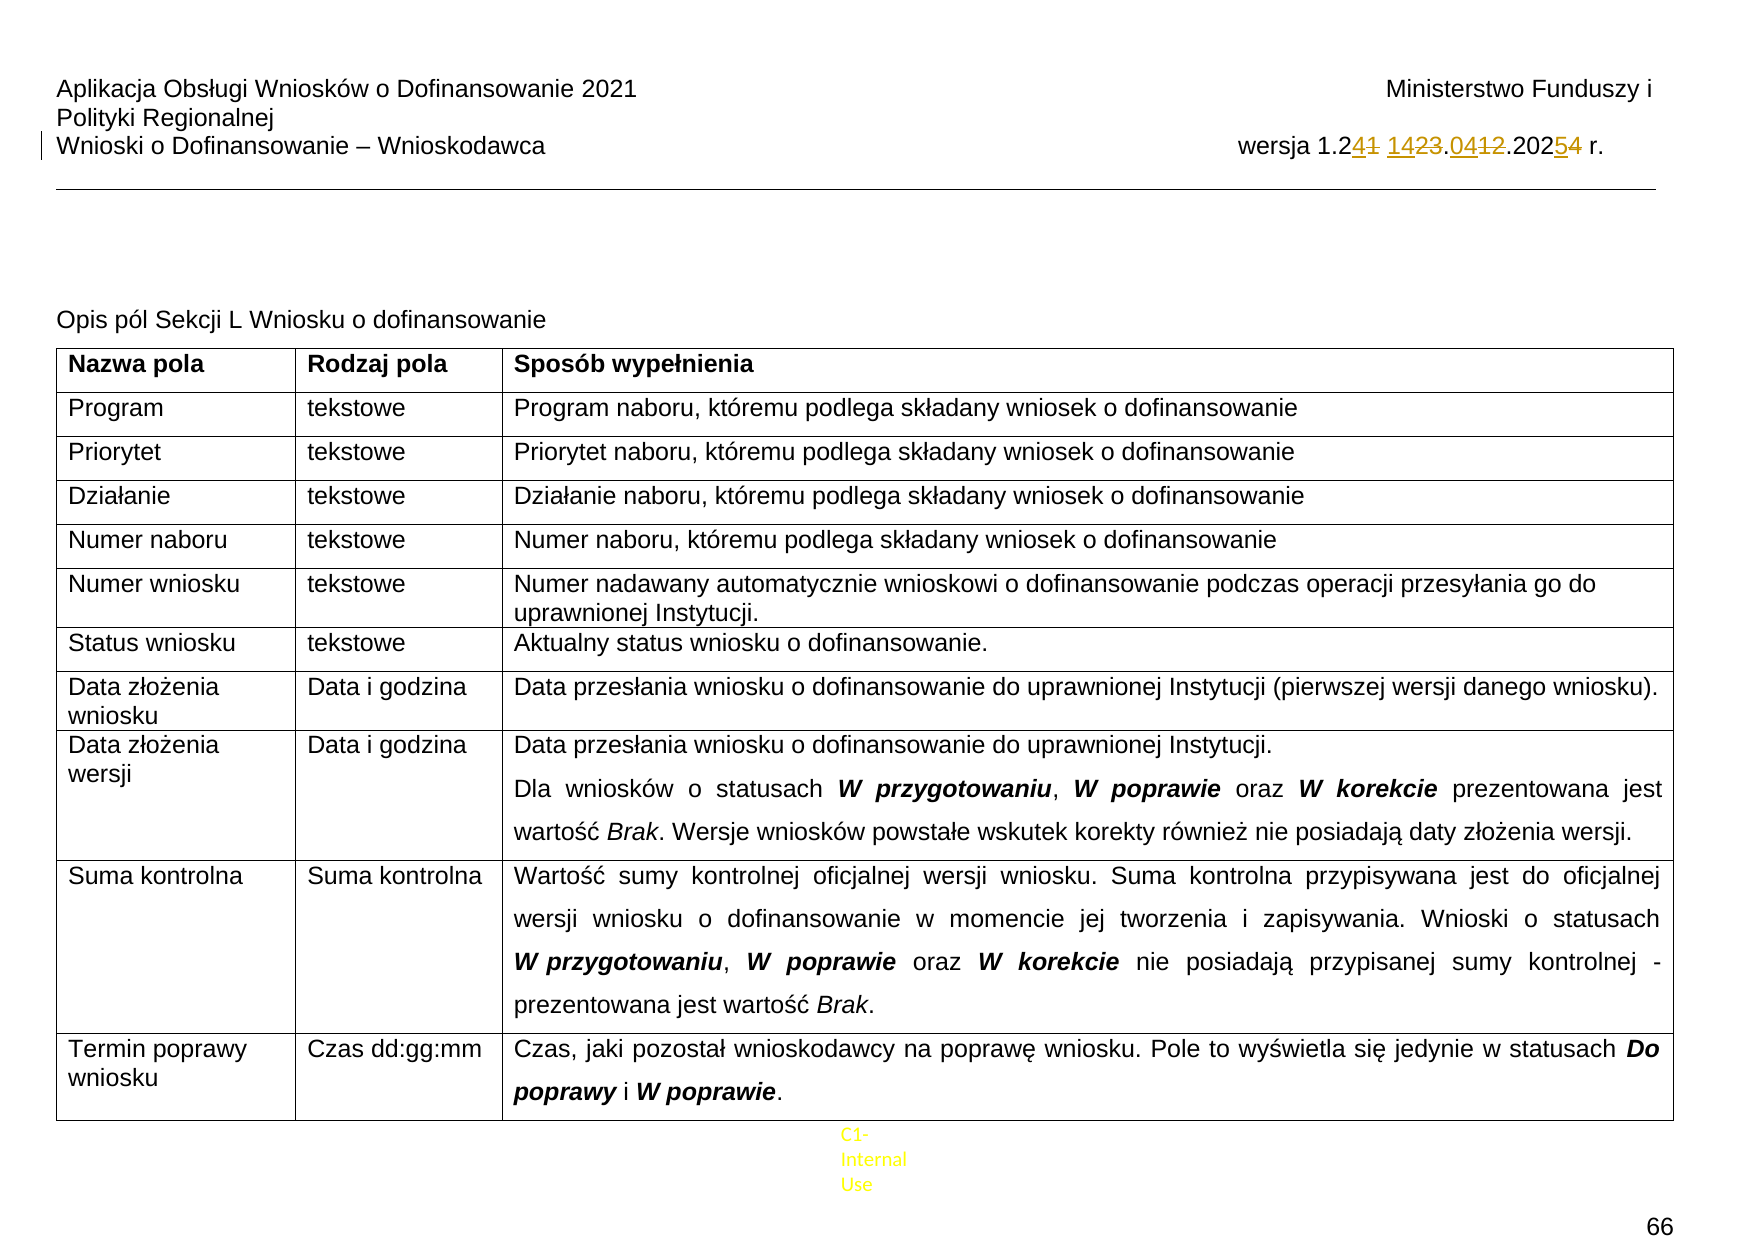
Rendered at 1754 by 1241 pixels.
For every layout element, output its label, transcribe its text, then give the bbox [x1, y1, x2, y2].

table_cell Czas dd:gg:mm [296, 1034, 502, 1120]
table_cell Data i godzina [296, 731, 502, 860]
table_cell Data złożenia wniosku [57, 672, 295, 729]
table_cell Aktualny status wniosku o dofinansowanie. [503, 628, 1673, 671]
table_cell tekstowe [296, 437, 502, 480]
table_cell Numer naboru, któremu podlega składany wniosek o dofinansowanie [503, 525, 1673, 568]
table_cell tekstowe [296, 393, 502, 436]
table_cell tekstowe [296, 481, 502, 524]
table_cell Program naboru, któremu podlega składany wniosek o dofinansowanie [503, 393, 1673, 436]
table_cell Data przesłania wniosku o dofinansowanie do uprawnionej Instytucji (pierwszej wersji danego wniosku). [503, 672, 1673, 729]
table_cell Numer nadawany automatycznie wnioskowi o dofinansowanie podczas operacji przesyłania go do uprawnionej Instytucji. [503, 569, 1673, 627]
table_header Rodzaj pola [296, 349, 502, 392]
table_header Sposób wypełnienia [503, 349, 1673, 392]
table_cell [57, 1034, 295, 1120]
table_cell Suma kontrolna [296, 861, 502, 1033]
table_cell tekstowe [296, 569, 502, 627]
table_cell Wartość sumy kontrolnej oficjalnej wersji wniosku. Suma kontrolna przypisywana jest do oficjalnej wersji wniosku o dofinansowanie w momencie jej tworzenia i zapisywania. Wnioski o statusach W przygotowaniu, W poprawie oraz W korekcie nie posiadają przypisanej sumy kontrolnej - prezentowana jest wartość Brak. [503, 861, 1673, 1033]
table_cell Działanie naboru, któremu podlega składany wniosek o dofinansowanie [503, 481, 1673, 524]
table_cell Suma kontrolna [57, 861, 295, 1033]
table_cell Działanie [57, 481, 295, 524]
table_cell Data przesłania wniosku o dofinansowanie do uprawnionej Instytucji. Dla wniosków o statusach W przygotowaniu, W poprawie oraz W korekcie prezentowana jest wartość Brak. Wersje wniosków powstałe wskutek korekty również nie posiadają daty złożenia wersji. [503, 731, 1673, 860]
table_cell Program [57, 393, 295, 436]
table_cell tekstowe [296, 628, 502, 671]
table_cell Status wniosku [57, 628, 295, 671]
table_cell Data złożenia wersji [57, 731, 295, 860]
table_cell Numer wniosku [57, 569, 295, 627]
text Opis pól Sekcji L Wniosku o dofinansowanie [56, 305, 1674, 334]
table_cell tekstowe [296, 525, 502, 568]
table_cell Numer naboru [57, 525, 295, 568]
table_cell Priorytet [57, 437, 295, 480]
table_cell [503, 1034, 1673, 1120]
table_cell Priorytet naboru, któremu podlega składany wniosek o dofinansowanie [503, 437, 1673, 480]
table_header Nazwa pola [57, 349, 295, 392]
table_cell Data i godzina [296, 672, 502, 729]
